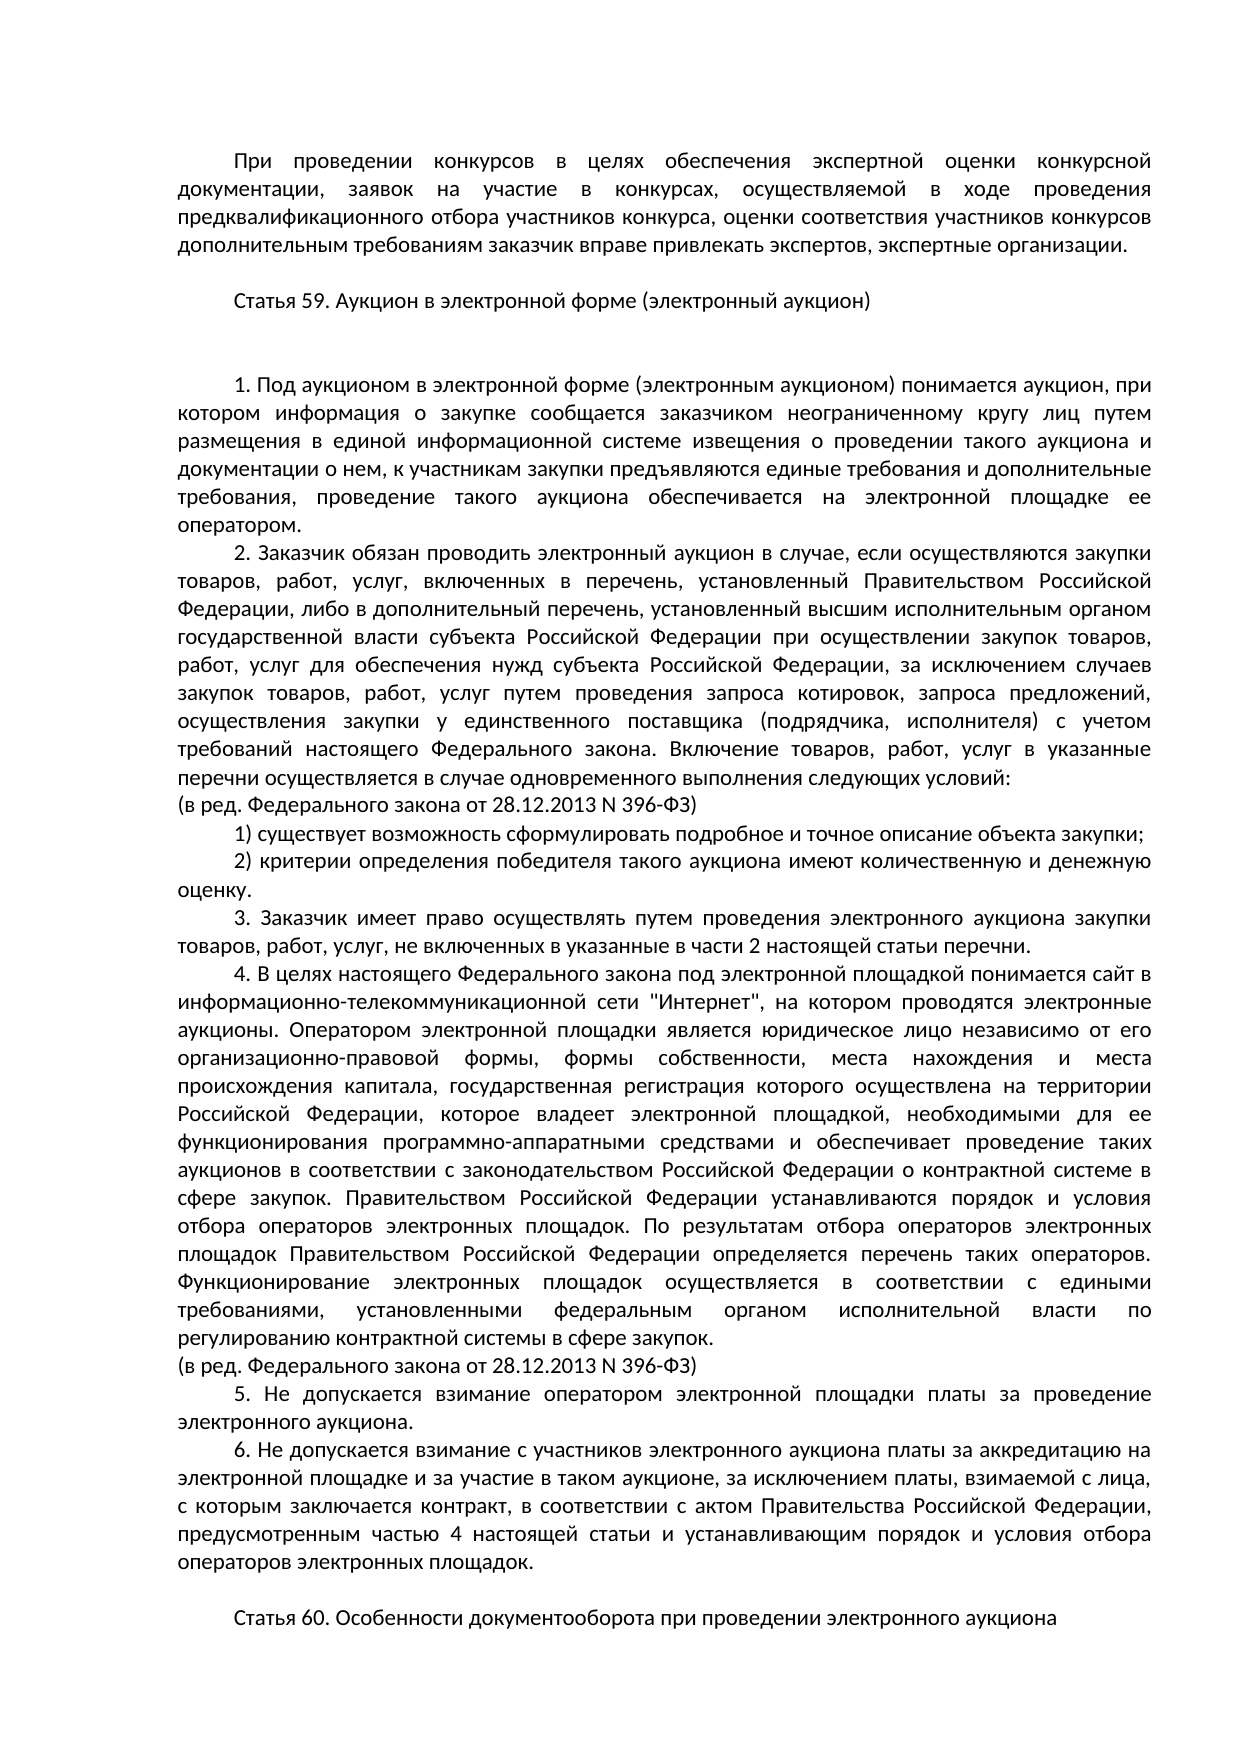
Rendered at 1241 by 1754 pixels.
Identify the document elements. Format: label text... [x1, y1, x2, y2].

text 1) существует возможность сформулировать подробное и точное описание объекта закупки; [177, 819, 1152, 847]
text Статья 59. Аукцион в электронной форме (электронный аукцион) [177, 286, 1152, 314]
text 3. Заказчик имеет право осуществлять путем проведения электронного аукциона закупки товаров, работ, услуг, не включенных в указанные в части 2 настоящей статьи перечни. [177, 903, 1152, 959]
text (в ред. Федерального закона от 28.12.2013 N 396-ФЗ) [177, 791, 1152, 819]
text 1. Под аукционом в электронной форме (электронным аукционом) понимается аукцион, при котором информация о закупке сообщается заказчиком неограниченному кругу лиц путем размещения в единой информационной системе извещения о проведении такого аукциона и документации о нем, к участникам закупки предъявляются единые требования и дополнительные требования, проведение такого аукциона обеспечивается на электронной площадке ее оператором. [177, 370, 1152, 538]
text При проведении конкурсов в целях обеспечения экспертной оценки конкурсной документации, заявок на участие в конкурсах, осуществляемой в ходе проведения предквалификационного отбора участников конкурса, оценки соответствия участников конкурсов дополнительным требованиям заказчик вправе привлекать экспертов, экспертные организации. [177, 146, 1152, 258]
text 6. Не допускается взимание с участников электронного аукциона платы за аккредитацию на электронной площадке и за участие в таком аукционе, за исключением платы, взимаемой с лица, с которым заключается контракт, в соответствии с актом Правительства Российской Федерации, предусмотренным частью 4 настоящей статьи и устанавливающим порядок и условия отбора операторов электронных площадок. [177, 1435, 1152, 1575]
text 2. Заказчик обязан проводить электронный аукцион в случае, если осуществляются закупки товаров, работ, услуг, включенных в перечень, установленный Правительством Российской Федерации, либо в дополнительный перечень, установленный высшим исполнительным органом государственной власти субъекта Российской Федерации при осуществлении закупок товаров, работ, услуг для обеспечения нужд субъекта Российской Федерации, за исключением случаев закупок товаров, работ, услуг путем проведения запроса котировок, запроса предложений, осуществления закупки у единственного поставщика (подрядчика, исполнителя) с учетом требований настоящего Федерального закона. Включение товаров, работ, услуг в указанные перечни осуществляется в случае одновременного выполнения следующих условий: [177, 538, 1152, 791]
text 2) критерии определения победителя такого аукциона имеют количественную и денежную оценку. [177, 847, 1152, 903]
text (в ред. Федерального закона от 28.12.2013 N 396-ФЗ) [177, 1351, 1152, 1379]
text Статья 60. Особенности документооборота при проведении электронного аукциона [177, 1603, 1152, 1631]
text 5. Не допускается взимание оператором электронной площадки платы за проведение электронного аукциона. [177, 1379, 1152, 1435]
text 4. В целях настоящего Федерального закона под электронной площадкой понимается сайт в информационно-телекоммуникационной сети "Интернет", на котором проводятся электронные аукционы. Оператором электронной площадки является юридическое лицо независимо от его организационно-правовой формы, формы собственности, места нахождения и места происхождения капитала, государственная регистрация которого осуществлена на территории Российской Федерации, которое владеет электронной площадкой, необходимыми для ее функционирования программно-аппаратными средствами и обеспечивает проведение таких аукционов в соответствии с законодательством Российской Федерации о контрактной системе в сфере закупок. Правительством Российской Федерации устанавливаются порядок и условия отбора операторов электронных площадок. По результатам отбора операторов электронных площадок Правительством Российской Федерации определяется перечень таких операторов. Функционирование электронных площадок осуществляется в соответствии с едиными требованиями, установленными федеральным органом исполнительной власти по регулированию контрактной системы в сфере закупок. [177, 959, 1152, 1351]
